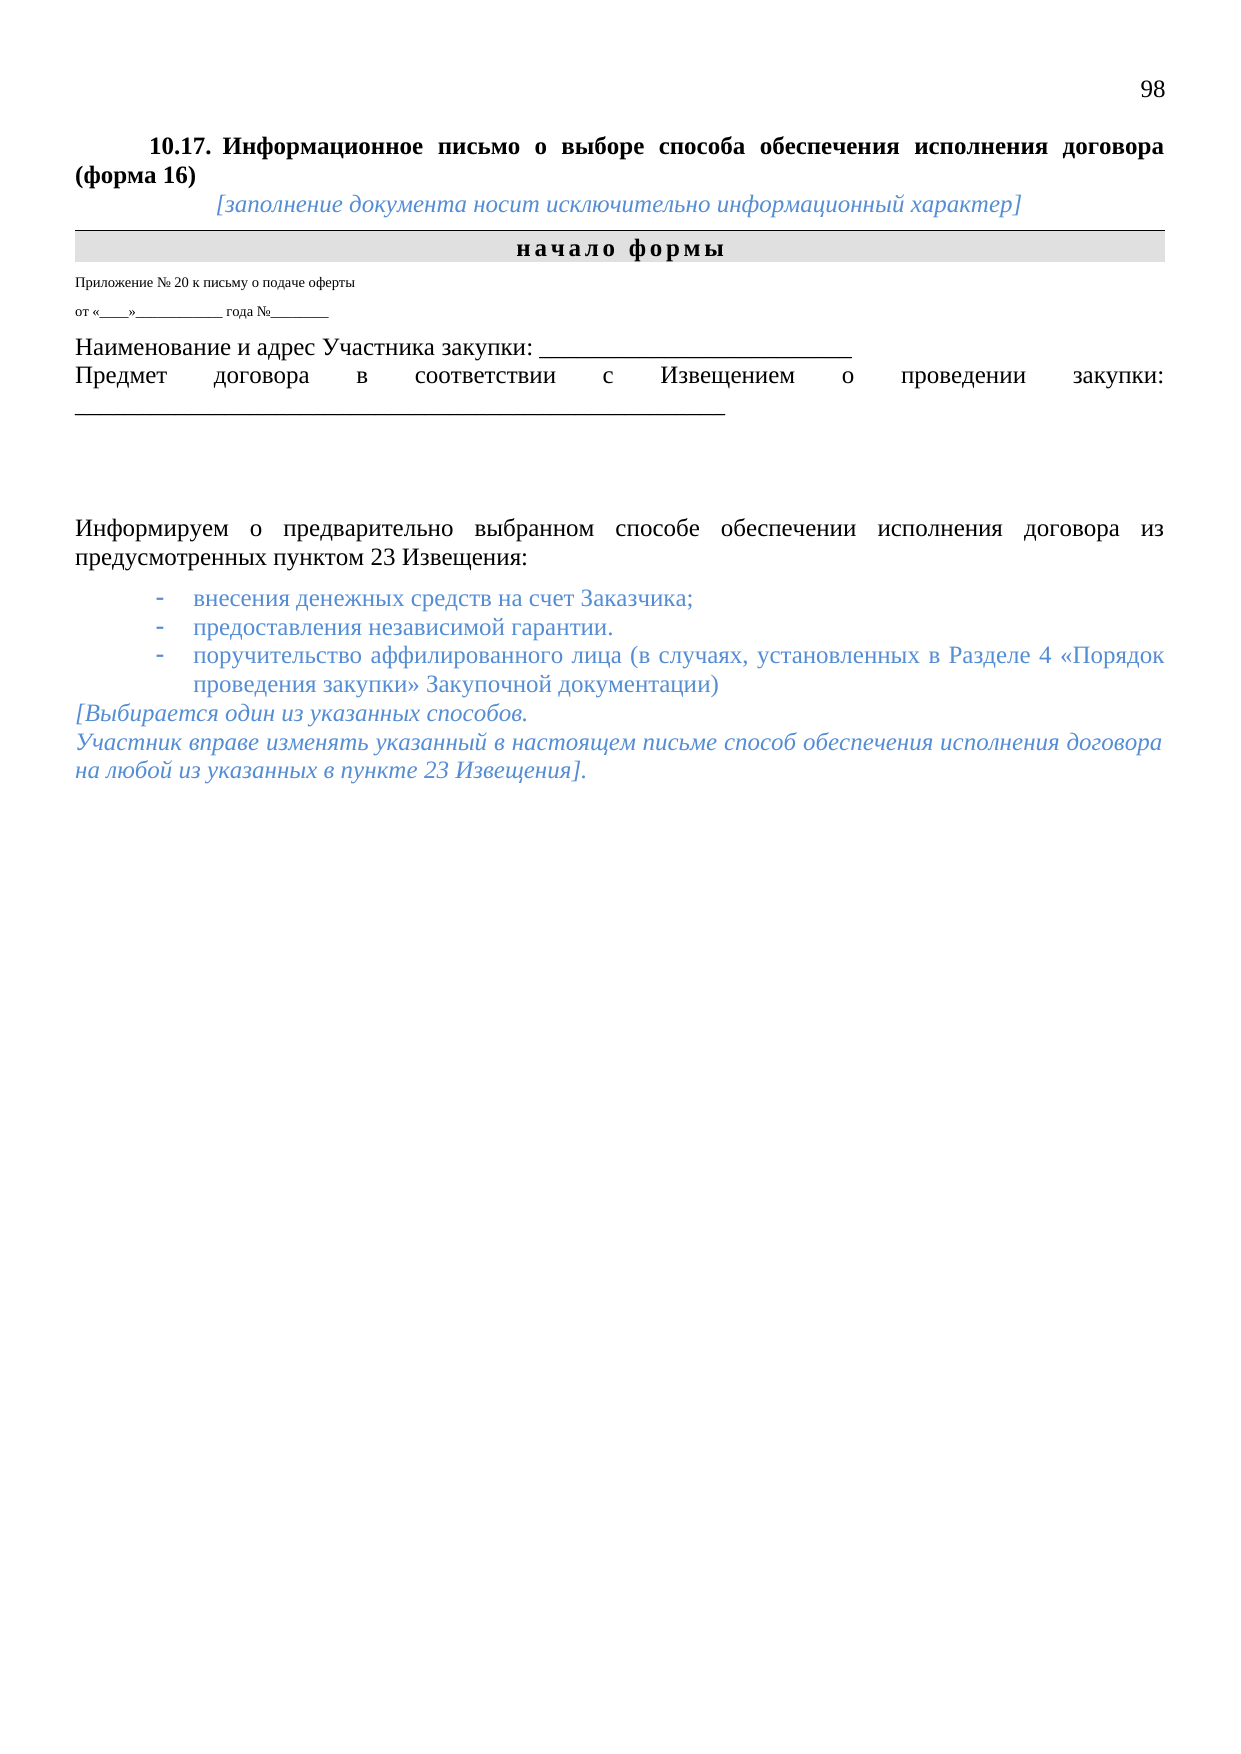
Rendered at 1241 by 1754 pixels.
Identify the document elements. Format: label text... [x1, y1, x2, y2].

text Информируем о предварительно выбранном способе обеспечении исполнения договора из предусмотренных пунктом 23 Извещения: [75, 513, 1165, 571]
list поручительство аффилированного лица (в случаях, установленных в Разделе 4 «Порядок проведения закупки» Закупочной документации) [156, 641, 1165, 698]
text Предмет договора в соответствии с Извещением о проведении закупки: ____________________________________________________ [75, 361, 1165, 418]
text Наименование и адрес Участника закупки: _________________________ [75, 332, 1165, 361]
list Информационное письмо о выборе способа обеспечения исполнения договора (форма 16) [75, 131, 1165, 189]
list внесения денежных средств на счет Заказчика; [156, 583, 1165, 612]
list предоставления независимой гарантии. [156, 612, 1165, 641]
text начало формы [75, 231, 1165, 262]
text Участник вправе изменять указанный в настоящем письме способ обеспечения исполнения договора на любой из указанных в пункте 23 Извещения]. [75, 727, 1165, 784]
text Приложение № 20 к письму о подаче оферты от «____»____________ года №________ [75, 274, 1165, 332]
text [заполнение документа носит исключительно информационный характер] [75, 189, 1165, 217]
text [Выбирается один из указанных способов. [75, 698, 1165, 727]
